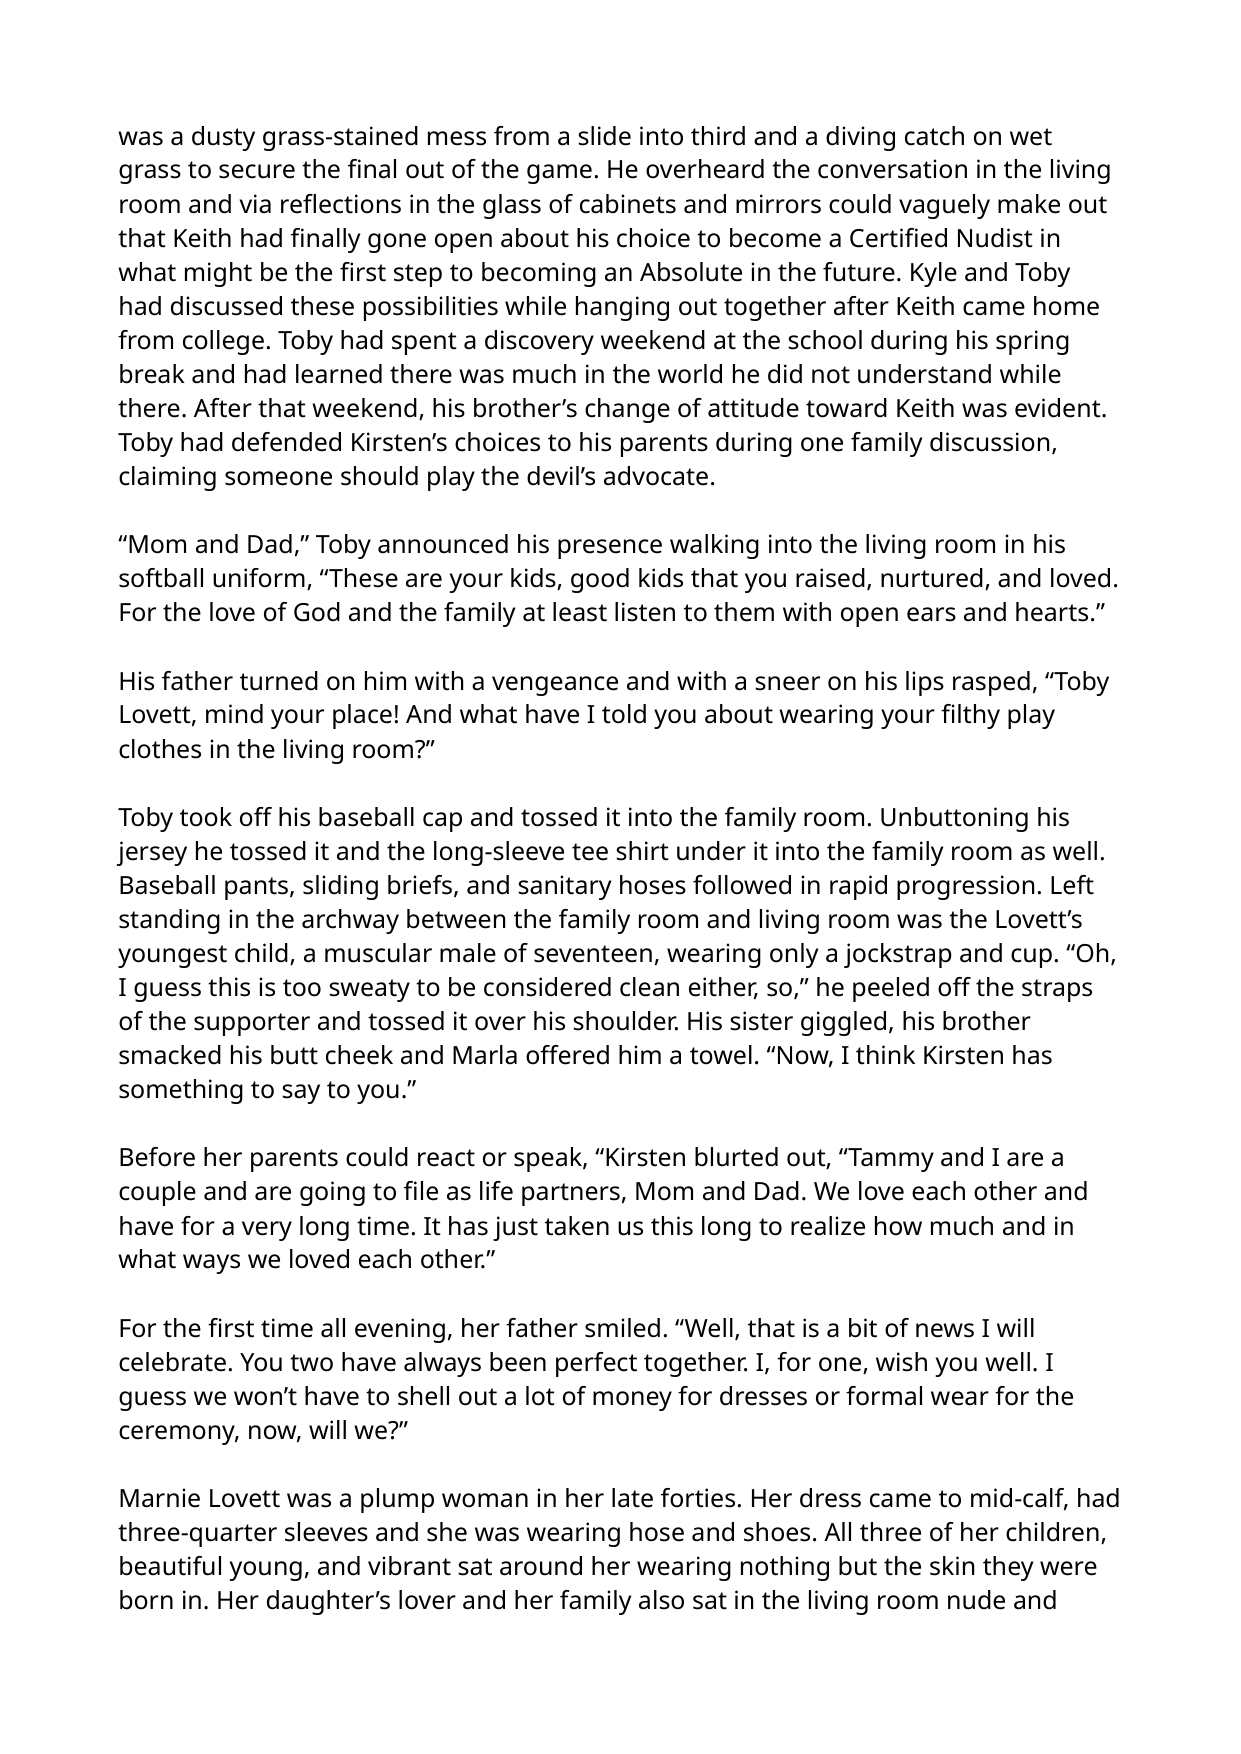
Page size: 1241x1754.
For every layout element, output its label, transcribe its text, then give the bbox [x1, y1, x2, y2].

text For the first time all evening, her father smiled. “Well, that is a bit of news I will celebrate. You two have always been perfect together. I, for one, wish you well. I guess we won’t have to shell out a lot of money for dresses or formal wear for the ceremony, now, will we?” [118, 1310, 1122, 1447]
text His father turned on him with a vengeance and with a sneer on his lips rasped, “Toby Lovett, mind your place! And what have I told you about wearing your filthy play clothes in the living room?” [118, 663, 1122, 765]
text Before her parents could react or speak, “Kirsten blurted out, “Tammy and I are a couple and are going to file as life partners, Mom and Dad. We love each other and have for a very long time. It has just taken us this long to realize how much and in what ways we loved each other.” [118, 1140, 1122, 1276]
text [118, 118, 1122, 493]
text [118, 1481, 1122, 1617]
text “Mom and Dad,” Toby announced his presence walking into the living room in his softball uniform, “These are your kids, good kids that you raised, nurtured, and loved. For the love of God and the family at least listen to them with open ears and hearts.” [118, 527, 1122, 629]
text Toby took off his baseball cap and tossed it into the family room. Unbuttoning his jersey he tossed it and the long-sleeve tee shirt under it into the family room as well. Baseball pants, sliding briefs, and sanitary hoses followed in rapid progression. Left standing in the archway between the family room and living room was the Lovett’s youngest child, a muscular male of seventeen, wearing only a jockstrap and cup. “Oh, I guess this is too sweaty to be considered clean either, so,” he peeled off the straps of the supporter and tossed it over his shoulder. His sister giggled, his brother smacked his butt cheek and Marla offered him a towel. “Now, I think Kirsten has something to say to you.” [118, 799, 1122, 1106]
